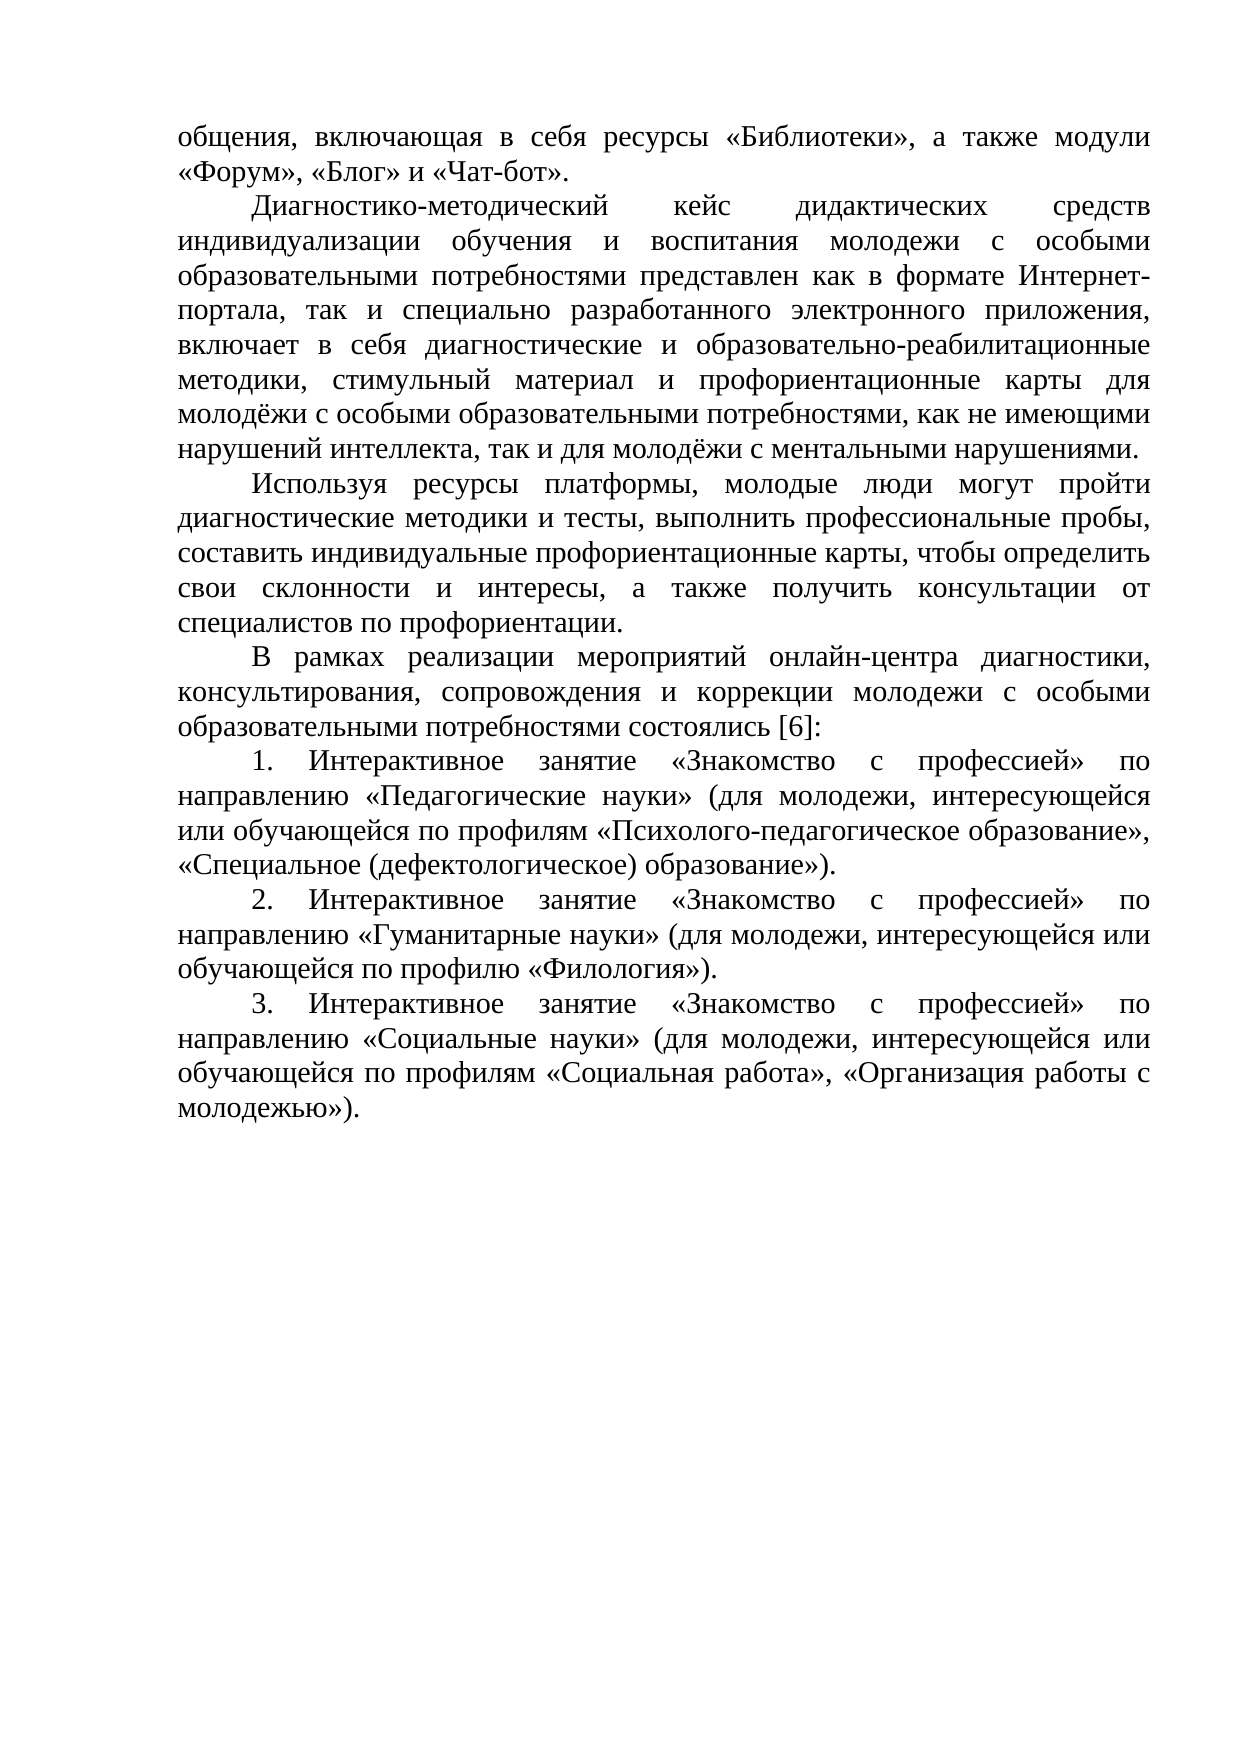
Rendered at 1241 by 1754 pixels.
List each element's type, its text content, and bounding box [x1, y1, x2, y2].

text 3. Интерактивное занятие «Знакомство с профессией» по направлению «Социальные науки» (для молодежи, интересующейся или обучающейся по профилям «Социальная работа», «Организация работы с молодежью»). [177, 985, 1152, 1124]
text 1. Интерактивное занятие «Знакомство с профессией» по направлению «Педагогические науки» (для молодежи, интересующейся или обучающейся по профилям «Психолого-педагогическое образование», «Специальное (дефектологическое) образование»). [177, 742, 1152, 881]
text Используя ресурсы платформы, молодые люди могут пройти диагностические методики и тесты, выполнить профессиональные пробы, составить индивидуальные профориентационные карты, чтобы определить свои склонности и интересы, а также получить консультации от специалистов по профориентации. [177, 465, 1152, 638]
text 2. Интерактивное занятие «Знакомство с профессией» по направлению «Гуманитарные науки» (для молодежи, интересующейся или обучающейся по профилю «Филология»). [177, 881, 1152, 985]
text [177, 118, 1152, 187]
text В рамках реализации мероприятий онлайн-центра диагностики, консультирования, сопровождения и коррекции молодежи с особыми образовательными потребностями состоялись [6]: [177, 638, 1152, 742]
text Диагностико-методический кейс дидактических средств индивидуализации обучения и воспитания молодежи с особыми образовательными потребностями представлен как в формате Интернет-портала, так и специально разработанного электронного приложения, включает в себя диагностические и образовательно-реабилитационные методики, стимульный материал и профориентационные карты для молодёжи с особыми образовательными потребностями, как не имеющими нарушений интеллекта, так и для молодёжи с ментальными нарушениями. [177, 187, 1152, 465]
